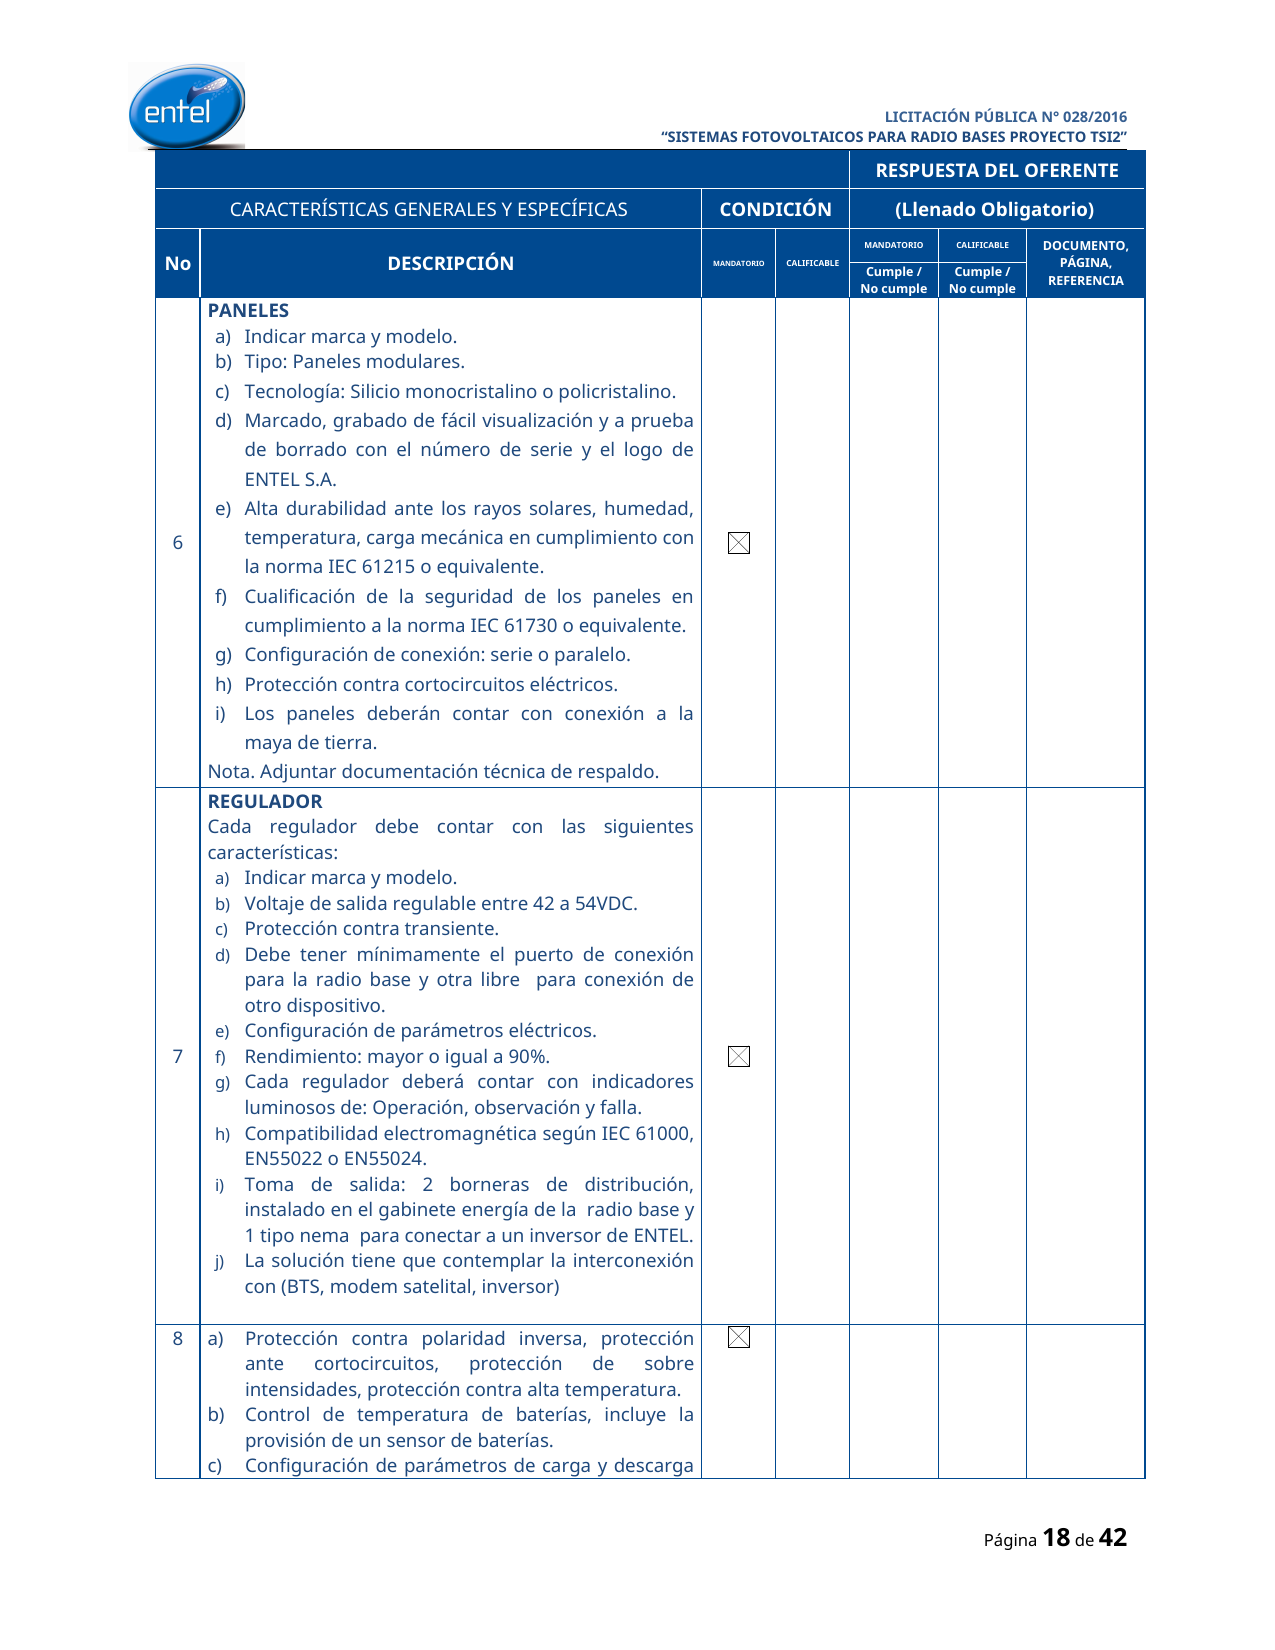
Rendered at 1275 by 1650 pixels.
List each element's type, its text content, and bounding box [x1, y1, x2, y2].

table_cell CARACTERÍSTICAS GENERALES Y ESPECÍFICAS [156, 189, 701, 228]
table_cell Cumple / No cumple [939, 263, 1026, 297]
table_cell CALIFICABLE [776, 229, 849, 297]
table_cell (Llenado Obligatorio) [850, 189, 1144, 228]
table_cell No [156, 229, 199, 297]
picture [128, 62, 246, 152]
table_cell [702, 1325, 775, 1478]
table_cell [776, 1325, 849, 1478]
table_cell [850, 298, 938, 787]
table_cell [1027, 1325, 1144, 1478]
table_cell DOCUMENTO, PÁGINA, REFERENCIA [1027, 229, 1144, 297]
table_cell PANELES Indicar marca y modelo. Tipo: Paneles modulares. Tecnología: Silicio monocristalino o policristalino. Marcado, grabado de fácil visualización y a prueba de borrado con el número de serie y el logo de ENTEL S.A. Alta durabilidad ante los rayos solares, humedad, temperatura, carga mecánica en cumplimiento con la norma IEC 61215 o equivalente. Cualificación de la seguridad de los paneles en cumplimiento a la norma IEC 61730 o equivalente. Configuración de conexión: serie o paralelo. Protección contra cortocircuitos eléctricos. Los paneles deberán contar con conexión a la maya de tierra. Nota. Adjuntar documentación técnica de respaldo. [201, 298, 701, 787]
table_cell 8 [156, 1325, 199, 1478]
table_cell [702, 788, 775, 1324]
table_cell [776, 788, 849, 1324]
table_cell [939, 1325, 1026, 1478]
table_cell [850, 1325, 938, 1478]
table_cell REGULADOR Cada regulador debe contar con las siguientes características: Indicar marca y modelo. Voltaje de salida regulable entre 42 a 54VDC. Protección contra transiente. Debe tener mínimamente el puerto de conexión para la radio base y otra libre para conexión de otro dispositivo. Configuración de parámetros eléctricos. Rendimiento: mayor o igual a 90%. Cada regulador deberá contar con indicadores luminosos de: Operación, observación y falla. Compatibilidad electromagnética según IEC 61000, EN55022 o EN55024. Toma de salida: 2 borneras de distribución, instalado en el gabinete energía de la radio base y 1 tipo nema para conectar a un inversor de ENTEL. La solución tiene que contemplar la interconexión con (BTS, modem satelital, inversor) [201, 788, 701, 1324]
table_cell [776, 298, 849, 787]
table_header RESPUESTA DEL OFERENTE [850, 151, 1144, 188]
table_cell [1027, 298, 1144, 787]
table_cell [939, 298, 1026, 787]
table_cell MANDATORIO [702, 229, 775, 297]
table_cell MANDATORIO [850, 229, 938, 262]
table_cell DESCRIPCIÓN [201, 229, 701, 297]
table_cell [939, 788, 1026, 1324]
table_cell 6 [156, 298, 199, 787]
table_cell [702, 298, 775, 787]
table_cell [850, 788, 938, 1324]
table_cell CONDICIÓN [702, 189, 849, 228]
table_cell [1027, 788, 1144, 1324]
table_cell Cumple / No cumple [850, 263, 938, 297]
table_cell 7 [156, 788, 199, 1324]
table_header [156, 151, 849, 188]
table_cell CALIFICABLE [939, 229, 1026, 262]
